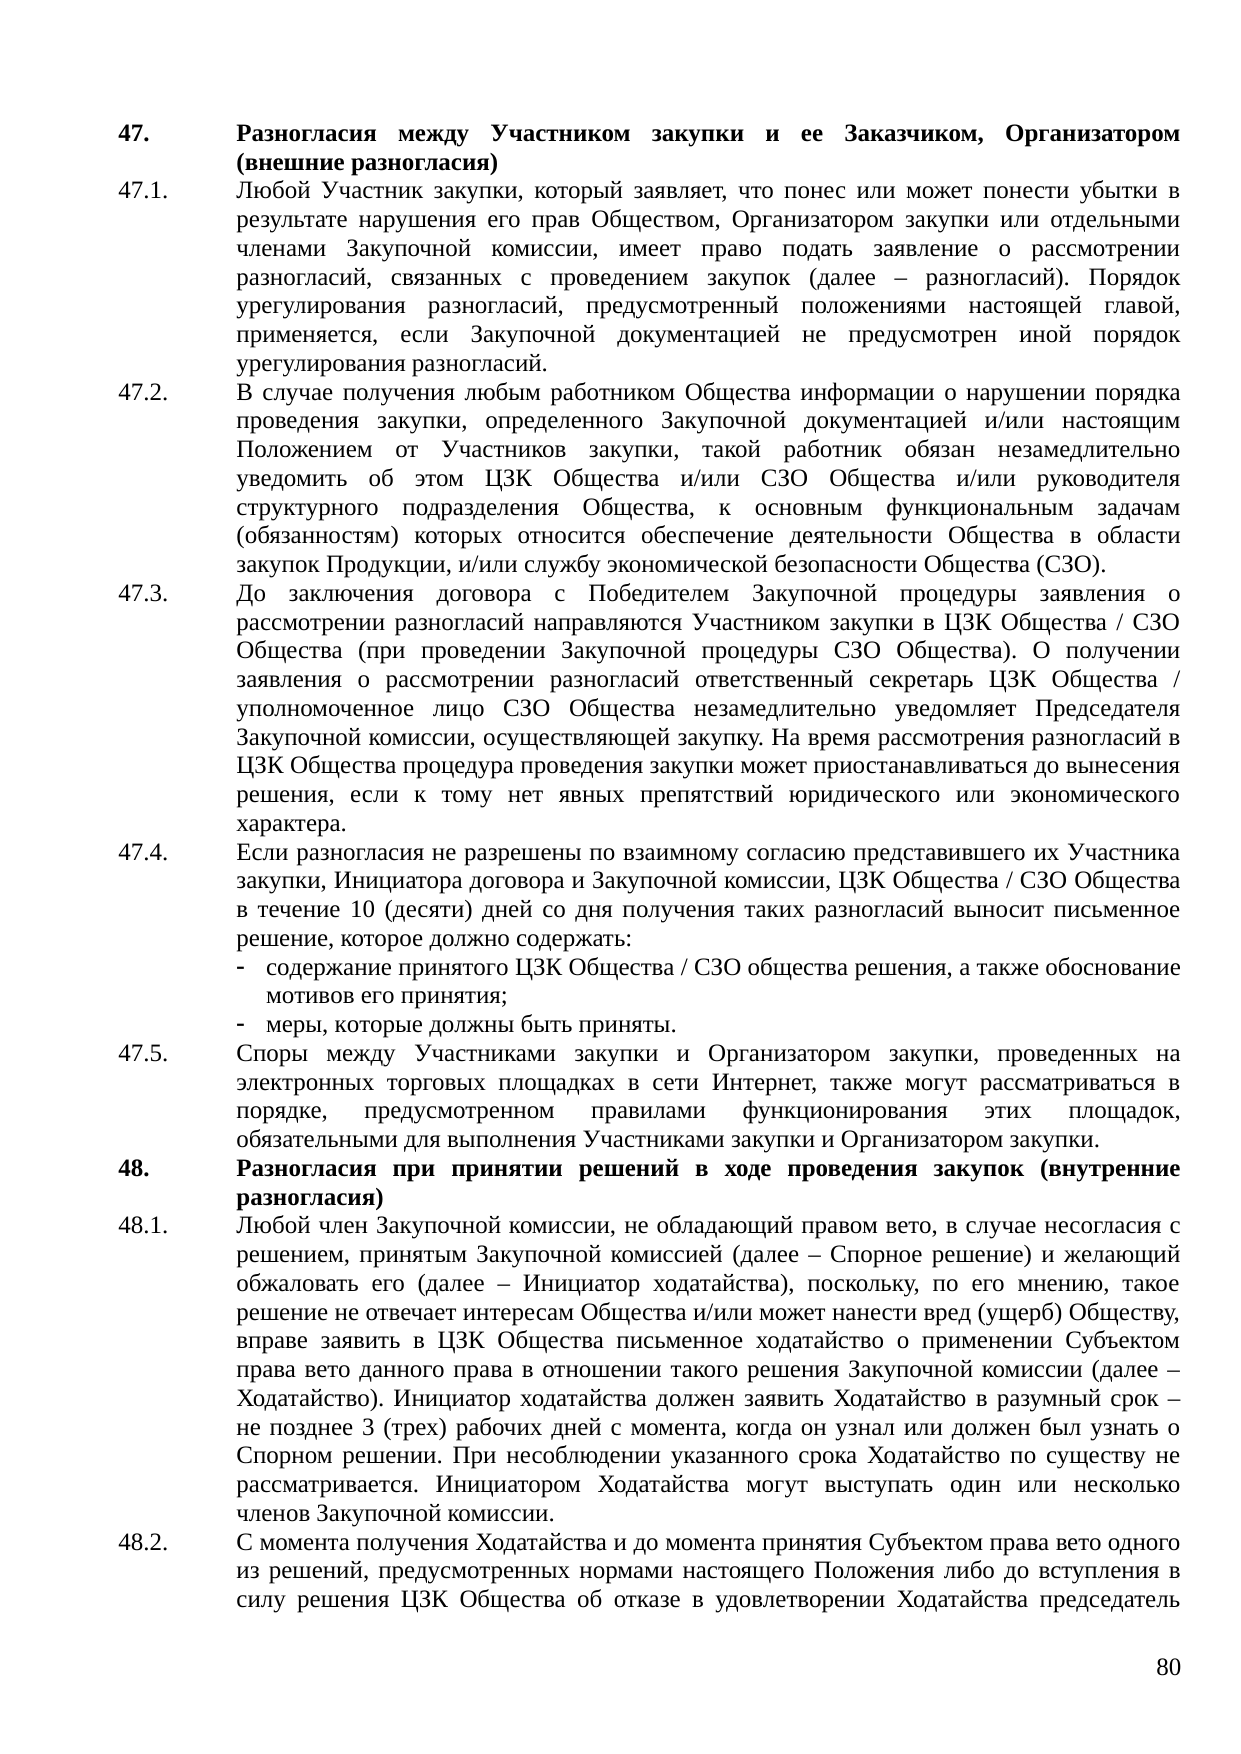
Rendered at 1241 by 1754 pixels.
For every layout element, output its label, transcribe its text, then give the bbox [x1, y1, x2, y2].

list Любой член Закупочной комиссии, не обладающий правом вето, в случае несогласия с решением, принятым Закупочной комиссией (далее – Спорное решение) и желающий обжаловать его (далее – Инициатор ходатайства), поскольку, по его мнению, такое решение не отвечает интересам Общества и/или может нанести вред (ущерб) Обществу, вправе заявить в ЦЗК Общества письменное ходатайство о применении Субъектом права вето данного права в отношении такого решения Закупочной комиссии (далее – Ходатайство). Инициатор ходатайства должен заявить Ходатайство в разумный срок – не позднее 3 (трех) рабочих дней с момента, когда он узнал или должен был узнать о Спорном решении. При несоблюдении указанного срока Ходатайство по существу не рассматривается. Инициатором Ходатайства могут выступать один или несколько членов Закупочной комиссии. [118, 1211, 1181, 1527]
list Разногласия между Участником закупки и ее Заказчиком, Организатором (внешние разногласия) [118, 118, 1181, 176]
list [118, 1527, 1181, 1613]
list Любой Участник закупки, который заявляет, что понес или может понести убытки в результате нарушения его прав Обществом, Организатором закупки или отдельными членами Закупочной комиссии, имеет право подать заявление о рассмотрении разногласий, связанных с проведением закупок (далее – разногласий). Порядок урегулирования разногласий, предусмотренный положениями настоящей главой, применяется, если Закупочной документацией не предусмотрен иной порядок урегулирования разногласий. [118, 176, 1181, 377]
list До заключения договора с Победителем Закупочной процедуры заявления о рассмотрении разногласий направляются Участником закупки в ЦЗК Общества / СЗО Общества (при проведении Закупочной процедуры СЗО Общества). О получении заявления о рассмотрении разногласий ответственный секретарь ЦЗК Общества / уполномоченное лицо СЗО Общества незамедлительно уведомляет Председателя Закупочной комиссии, осуществляющей закупку. На время рассмотрения разногласий в ЦЗК Общества процедура проведения закупки может приостанавливаться до вынесения решения, если к тому нет явных препятствий юридического или экономического характера. [118, 578, 1181, 837]
list содержание принятого ЦЗК Общества / СЗО общества решения, а также обоснование мотивов его принятия; [236, 952, 1181, 1009]
list Если разногласия не разрешены по взаимному согласию представившего их Участника закупки, Инициатора договора и Закупочной комиссии, ЦЗК Общества / СЗО Общества в течение 10 (десяти) дней со дня получения таких разногласий выносит письменное решение, которое должно содержать: [118, 837, 1181, 952]
list меры, которые должны быть приняты. [236, 1009, 1181, 1038]
list В случае получения любым работником Общества информации о нарушении порядка проведения закупки, определенного Закупочной документацией и/или настоящим Положением от Участников закупки, такой работник обязан незамедлительно уведомить об этом ЦЗК Общества и/или СЗО Общества и/или руководителя структурного подразделения Общества, к основным функциональным задачам (обязанностям) которых относится обеспечение деятельности Общества в области закупок Продукции, и/или службу экономической безопасности Общества (СЗО). [118, 377, 1181, 578]
list Споры между Участниками закупки и Организатором закупки, проведенных на электронных торговых площадках в сети Интернет, также могут рассматриваться в порядке, предусмотренном правилами функционирования этих площадок, обязательными для выполнения Участниками закупки и Организатором закупки. [118, 1038, 1181, 1153]
list Разногласия при принятии решений в ходе проведения закупок (внутренние разногласия) [118, 1153, 1181, 1211]
